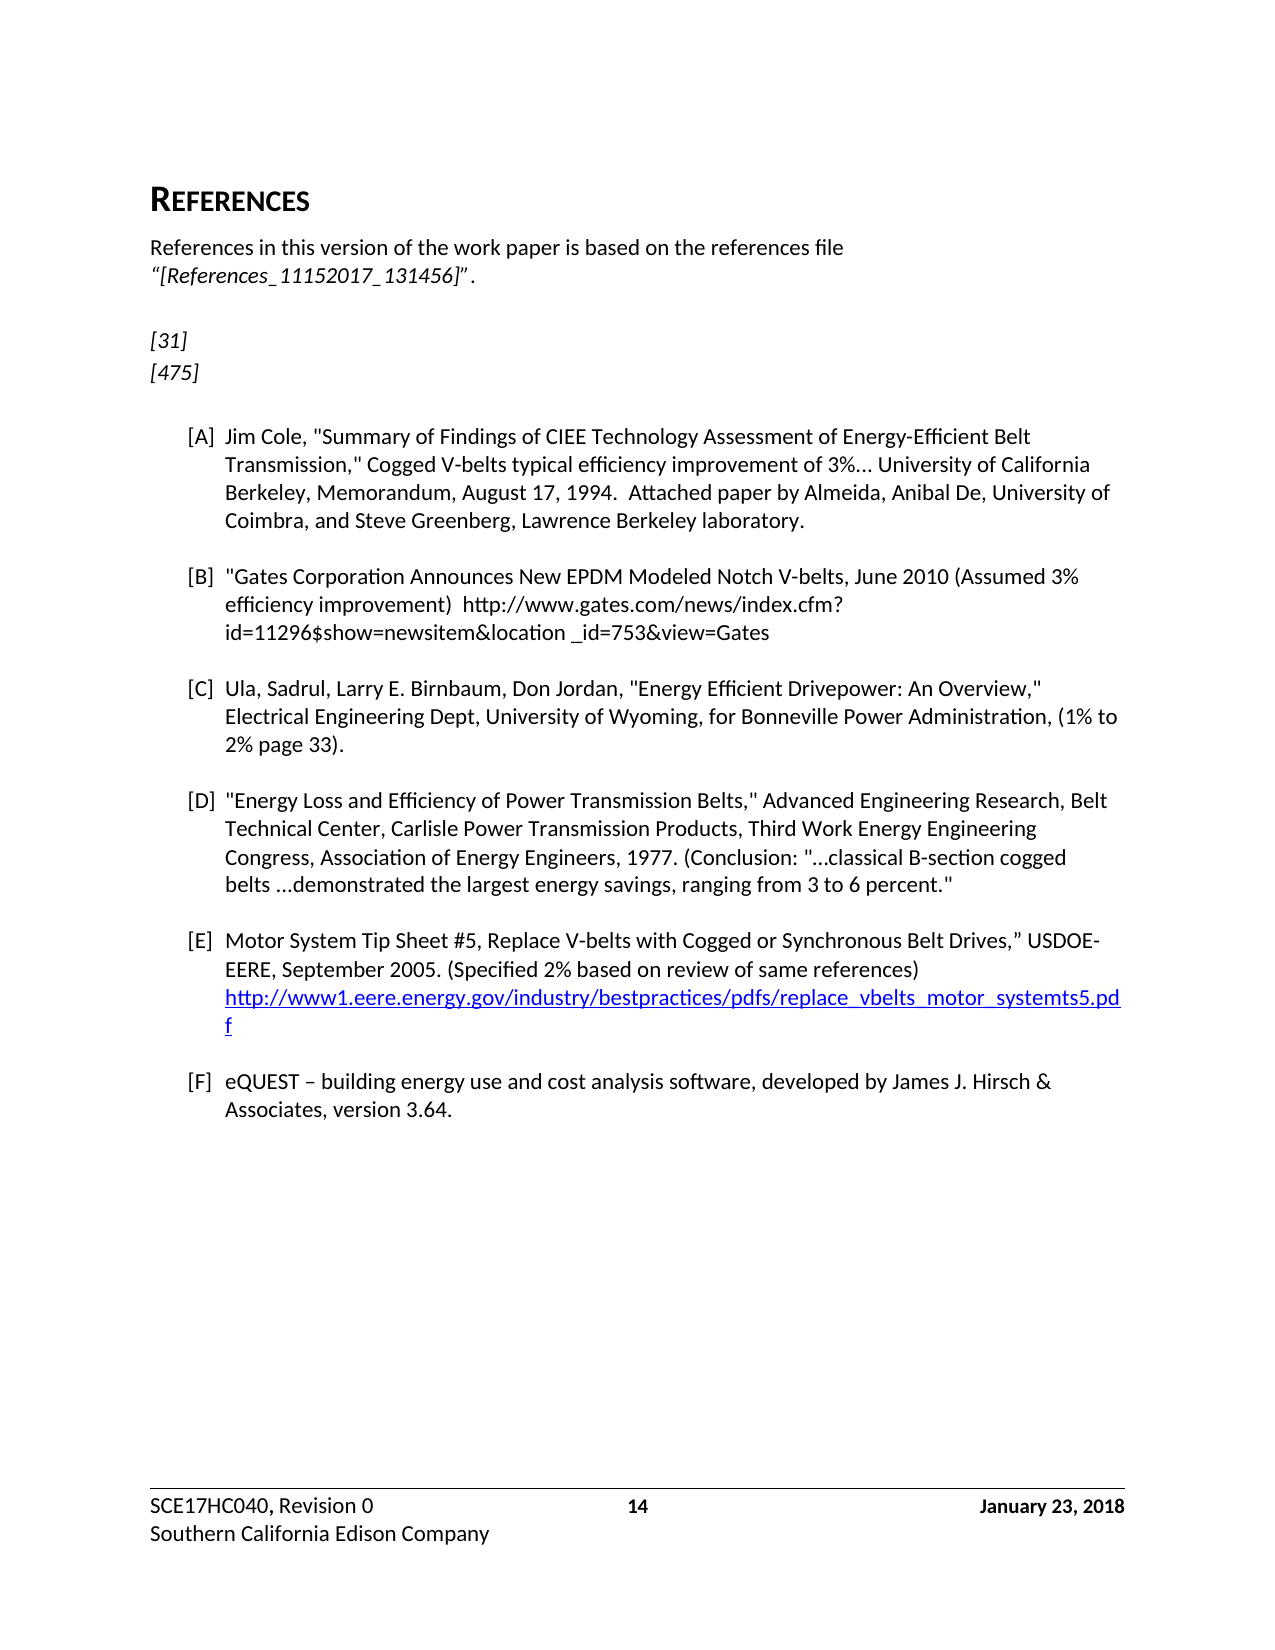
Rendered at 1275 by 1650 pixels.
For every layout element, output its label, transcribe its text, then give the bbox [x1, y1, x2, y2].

list "Gates Corporation Announces New EPDM Modeled Notch V-belts, June 2010 (Assumed 3% efficiency improvement) http://www.gates.com/news/index.cfm?id=11296$show=newsitem&location _id=753&view=Gates [187, 562, 1125, 646]
subtitle References [150, 175, 1125, 221]
text [31] [150, 326, 1125, 354]
list Motor System Tip Sheet #5, Replace V-belts with Cogged or Synchronous Belt Drives,” USDOE-EERE, September 2005. (Specified 2% based on review of same references) http://www1.eere.energy.gov/industry/bestpractices/pdfs/replace_vbelts_motor_systemts5.pdf [187, 927, 1125, 1039]
text [475] [150, 358, 1125, 386]
text References in this version of the work paper is based on the references file “[References_11152017_131456]”. [150, 233, 1125, 289]
list Jim Cole, "Summary of Findings of CIEE Technology Assessment of Energy-Efficient Belt Transmission," Cogged V-belts typical efficiency improvement of 3%... University of California Berkeley, Memorandum, August 17, 1994. Attached paper by Almeida, Anibal De, University of Coimbra, and Steve Greenberg, Lawrence Berkeley laboratory. [187, 422, 1125, 534]
list Ula, Sadrul, Larry E. Birnbaum, Don Jordan, "Energy Efficient Drivepower: An Overview," Electrical Engineering Dept, University of Wyoming, for Bonneville Power Administration, (1% to 2% page 33). [187, 674, 1125, 758]
list eQUEST – building energy use and cost analysis software, developed by James J. Hirsch & Associates, version 3.64. [187, 1067, 1125, 1123]
list "Energy Loss and Efficiency of Power Transmission Belts," Advanced Engineering Research, Belt Technical Center, Carlisle Power Transmission Products, Third Work Energy Engineering Congress, Association of Energy Engineers, 1977. (Conclusion: "…classical B-section cogged belts ...demonstrated the largest energy savings, ranging from 3 to 6 percent." [187, 787, 1125, 899]
